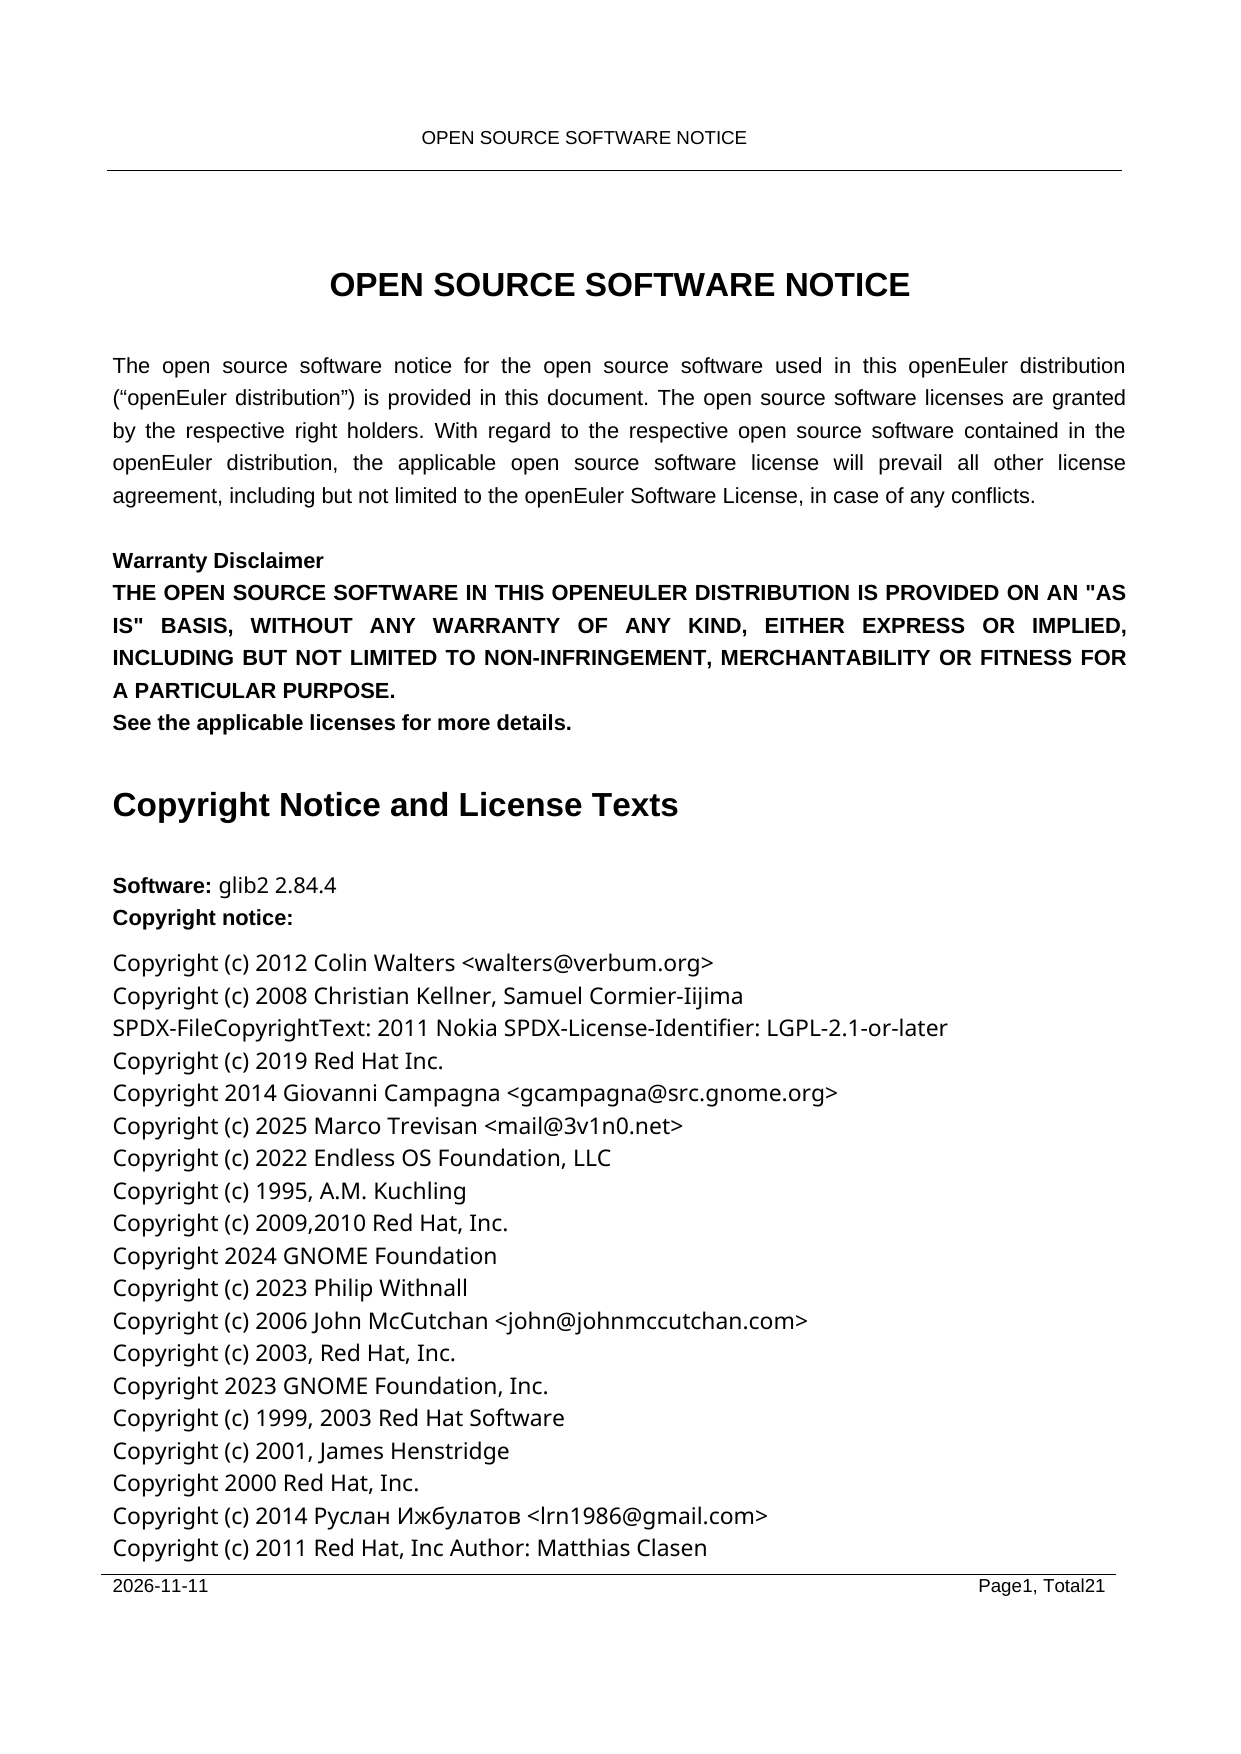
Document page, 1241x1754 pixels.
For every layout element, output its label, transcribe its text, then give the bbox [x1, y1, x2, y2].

text The open source software notice for the open source software used in this openEuler distribution (“openEuler distribution”) is provided in this document. The open source software licenses are granted by the respective right holders. With regard to the respective open source software contained in the openEuler distribution, the applicable open source software license will prevail all other license agreement, including but not limited to the openEuler Software License, in case of any conflicts. [112, 349, 1128, 511]
text THE OPEN SOURCE SOFTWARE IN THIS OPENEULER DISTRIBUTION IS PROVIDED ON AN "AS IS" BASIS, WITHOUT ANY WARRANTY OF ANY KIND, EITHER EXPRESS OR IMPLIED, INCLUDING BUT NOT LIMITED TO NON-INFRINGEMENT, MERCHANTABILITY OR FITNESS FOR A PARTICULAR PURPOSE. See the applicable licenses for more details. [112, 576, 1128, 739]
text Warranty Disclaimer [112, 544, 1128, 576]
title Software: glib2 2.84.4 [112, 869, 1128, 901]
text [112, 947, 1128, 1564]
text Copyright Notice and License Texts [112, 771, 1128, 836]
text Copyright notice: [112, 901, 1128, 934]
text OPEN SOURCE SOFTWARE NOTICE [112, 251, 1128, 316]
